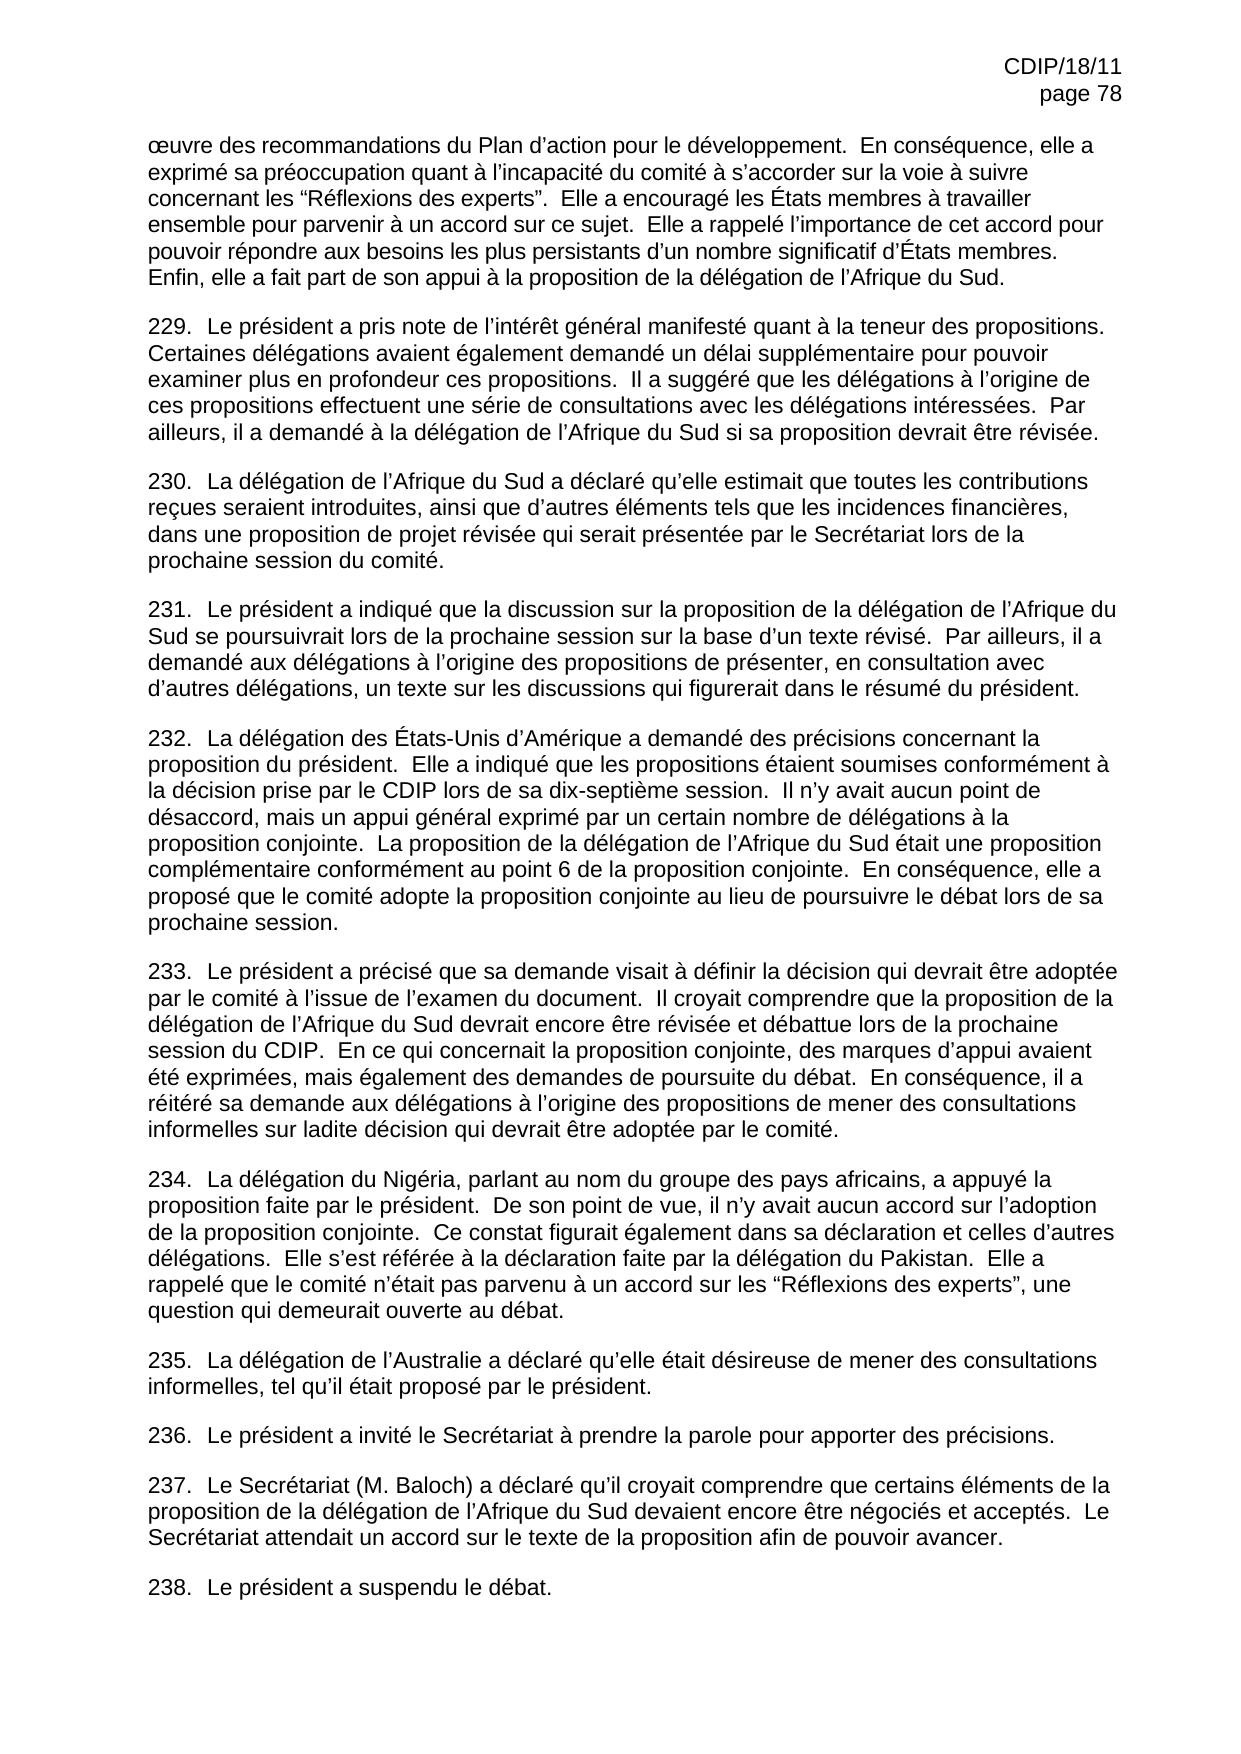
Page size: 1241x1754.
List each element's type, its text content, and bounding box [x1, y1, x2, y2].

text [148, 132, 1122, 290]
text Le président a pris note de l’intérêt général manifesté quant à la teneur des propositions. Certaines délégations avaient également demandé un délai supplémentaire pour pouvoir examiner plus en profondeur ces propositions. Il a suggéré que les délégations à l’origine de ces propositions effectuent une série de consultations avec les délégations intéressées. Par ailleurs, il a demandé à la délégation de l’Afrique du Sud si sa proposition devrait être révisée. [148, 313, 1122, 445]
text Le président a précisé que sa demande visait à définir la décision qui devrait être adoptée par le comité à l’issue de l’examen du document. Il croyait comprendre que la proposition de la délégation de l’Afrique du Sud devrait encore être révisée et débattue lors de la prochaine session du CDIP. En ce qui concernait la proposition conjointe, des marques d’appui avaient été exprimées, mais également des demandes de poursuite du débat. En conséquence, il a réitéré sa demande aux délégations à l’origine des propositions de mener des consultations informelles sur ladite décision qui devrait être adoptée par le comité. [148, 958, 1122, 1143]
text La délégation de l’Australie a déclaré qu’elle était désireuse de mener des consultations informelles, tel qu’il était proposé par le président. [148, 1347, 1122, 1399]
text Le président a suspendu le débat. [148, 1574, 1122, 1600]
text La délégation de l’Afrique du Sud a déclaré qu’elle estimait que toutes les contributions reçues seraient introduites, ainsi que d’autres éléments tels que les incidences financières, dans une proposition de projet révisée qui serait présentée par le Secrétariat lors de la prochaine session du comité. [148, 468, 1122, 573]
text La délégation du Nigéria, parlant au nom du groupe des pays africains, a appuyé la proposition faite par le président. De son point de vue, il n’y avait aucun accord sur l’adoption de la proposition conjointe. Ce constat figurait également dans sa déclaration et celles d’autres délégations. Elle s’est référée à la déclaration faite par la délégation du Pakistan. Elle a rappelé que le comité n’était pas parvenu à un accord sur les “Réflexions des experts”, une question qui demeurait ouverte au débat. [148, 1166, 1122, 1324]
text Le président a invité le Secrétariat à prendre la parole pour apporter des précisions. [148, 1422, 1122, 1449]
text Le Secrétariat (M. Baloch) a déclaré qu’il croyait comprendre que certains éléments de la proposition de la délégation de l’Afrique du Sud devaient encore être négociés et acceptés. Le Secrétariat attendait un accord sur le texte de la proposition afin de pouvoir avancer. [148, 1472, 1122, 1551]
text La délégation des États-Unis d’Amérique a demandé des précisions concernant la proposition du président. Elle a indiqué que les propositions étaient soumises conformément à la décision prise par le CDIP lors de sa dix-septième session. Il n’y avait aucun point de désaccord, mais un appui général exprimé par un certain nombre de délégations à la proposition conjointe. La proposition de la délégation de l’Afrique du Sud était une proposition complémentaire conformément au point 6 de la proposition conjointe. En conséquence, elle a proposé que le comité adopte la proposition conjointe au lieu de poursuivre le débat lors de sa prochaine session. [148, 724, 1122, 935]
text Le président a indiqué que la discussion sur la proposition de la délégation de l’Afrique du Sud se poursuivrait lors de la prochaine session sur la base d’un texte révisé. Par ailleurs, il a demandé aux délégations à l’origine des propositions de présenter, en consultation avec d’autres délégations, un texte sur les discussions qui figurerait dans le résumé du président. [148, 596, 1122, 702]
